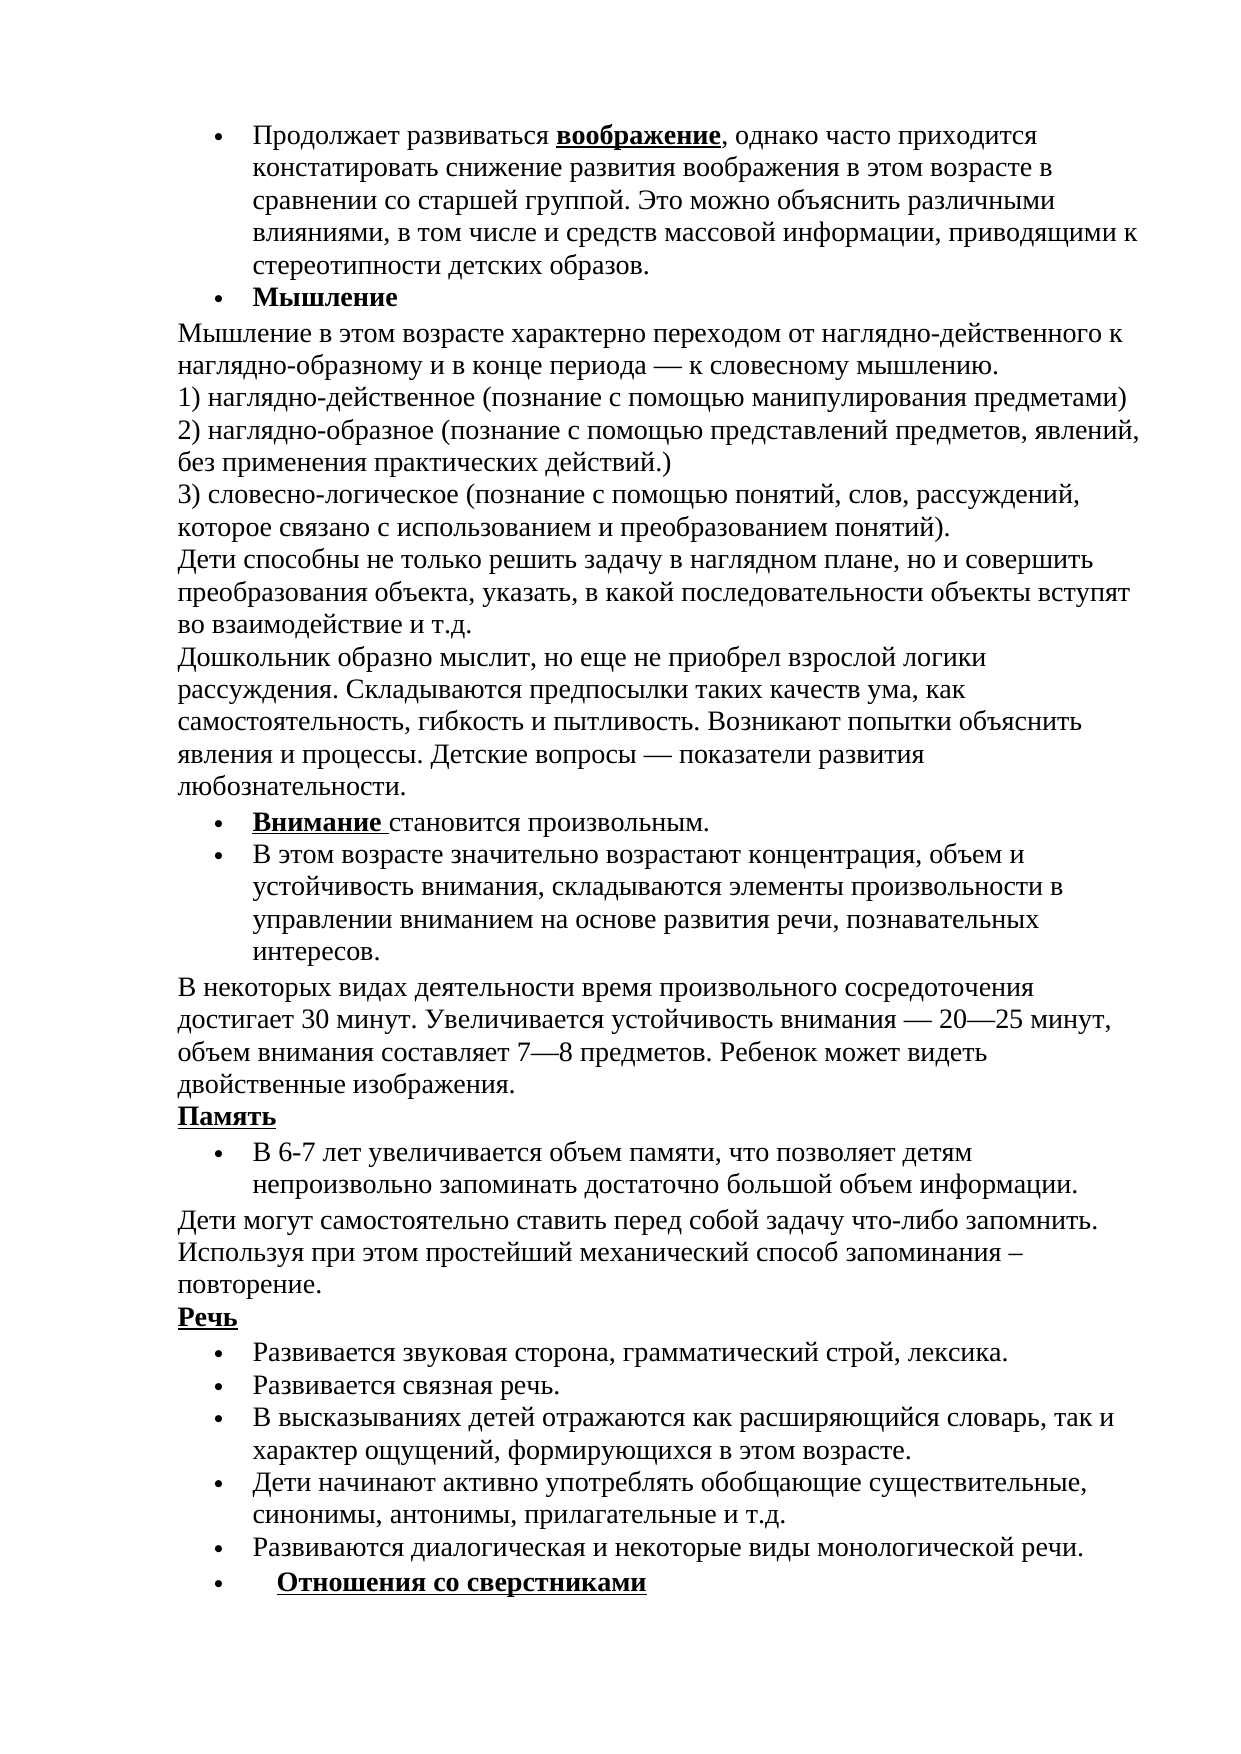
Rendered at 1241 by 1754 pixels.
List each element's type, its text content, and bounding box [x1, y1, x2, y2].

text 1) наглядно-действенное (познание с помощью манипулирования предметами) [177, 383, 1152, 416]
list Внимание становится произвольным. [215, 808, 1152, 840]
text Речь [177, 1306, 1152, 1339]
list Мышление [215, 283, 1152, 316]
text Мышление в этом возрасте характерно переходом от наглядно-действенного к наглядно-образному и в конце периода — к словесному мышлению. [177, 319, 1152, 383]
list Развивается звуковая сторона, грамматический строй, лексика. [215, 1342, 1152, 1374]
text В некоторых видах деятельности время произвольного сосредоточения достигает 30 минут. Увеличивается устойчивость внимания — 20—25 минут, объем внимания составляет 7—8 предметов. Ребенок может видеть двойственные изображения. [177, 976, 1152, 1106]
list В 6-7 лет увеличивается объем памяти, что позволяет детям непроизвольно запоминать достаточно большой объем информации. [215, 1141, 1152, 1206]
list В высказываниях детей отражаются как расширяющийся словарь, так и характер ощущений, формирующихся в этом возрасте. [215, 1413, 1152, 1478]
text Дошкольник образно мыслит, но еще не приобрел взрослой логики рассуждения. Складываются предпосылки таких качеств ума, как самостоятельность, гибкость и пытливость. Возникают попытки объяснить явления и процессы. Детские вопросы — показатели развития любознательности. [177, 643, 1152, 805]
text Память [177, 1106, 1152, 1138]
text Дети могут самостоятельно ставить перед собой задачу что-либо запомнить. Используя при этом простейший механический способ запоминания – повторение. [177, 1209, 1152, 1306]
list Отношения со сверстниками [215, 1584, 1152, 1617]
list Дети начинают активно употреблять обобщающие существительные, синонимы, антонимы, прилагательные и т.д. [215, 1481, 1152, 1546]
text 3) словесно-логическое (познание с помощью понятий, слов, рассуждений, которое связано с использованием и преобразованием понятий). [177, 481, 1152, 546]
list Развивается связная речь. [215, 1377, 1152, 1410]
text 2) наглядно-образное (познание с помощью представлений предметов, явлений, без применения практических действий.) [177, 416, 1152, 481]
text Дети способны не только решить задачу в наглядном плане, но и совершить преобразования объекта, указать, в какой последовательности объекты вступят во взаимодействие и т.д. [177, 546, 1152, 643]
list Продолжает развиваться воображение, однако часто приходится констатировать снижение развития воображения в этом возрасте в сравнении со старшей группой. Это можно объяснить различными влияниями, в том числе и средств массовой информации, приводящими к стереотипности детских образов. [215, 118, 1152, 280]
list Развиваются диалогическая и некоторые виды монологической речи. [215, 1549, 1152, 1581]
list В этом возрасте значительно возрастают концентрация, объем и устойчивость внимания, складываются элементы произвольности в управлении вниманием на основе развития речи, познавательных интересов. [215, 843, 1152, 973]
